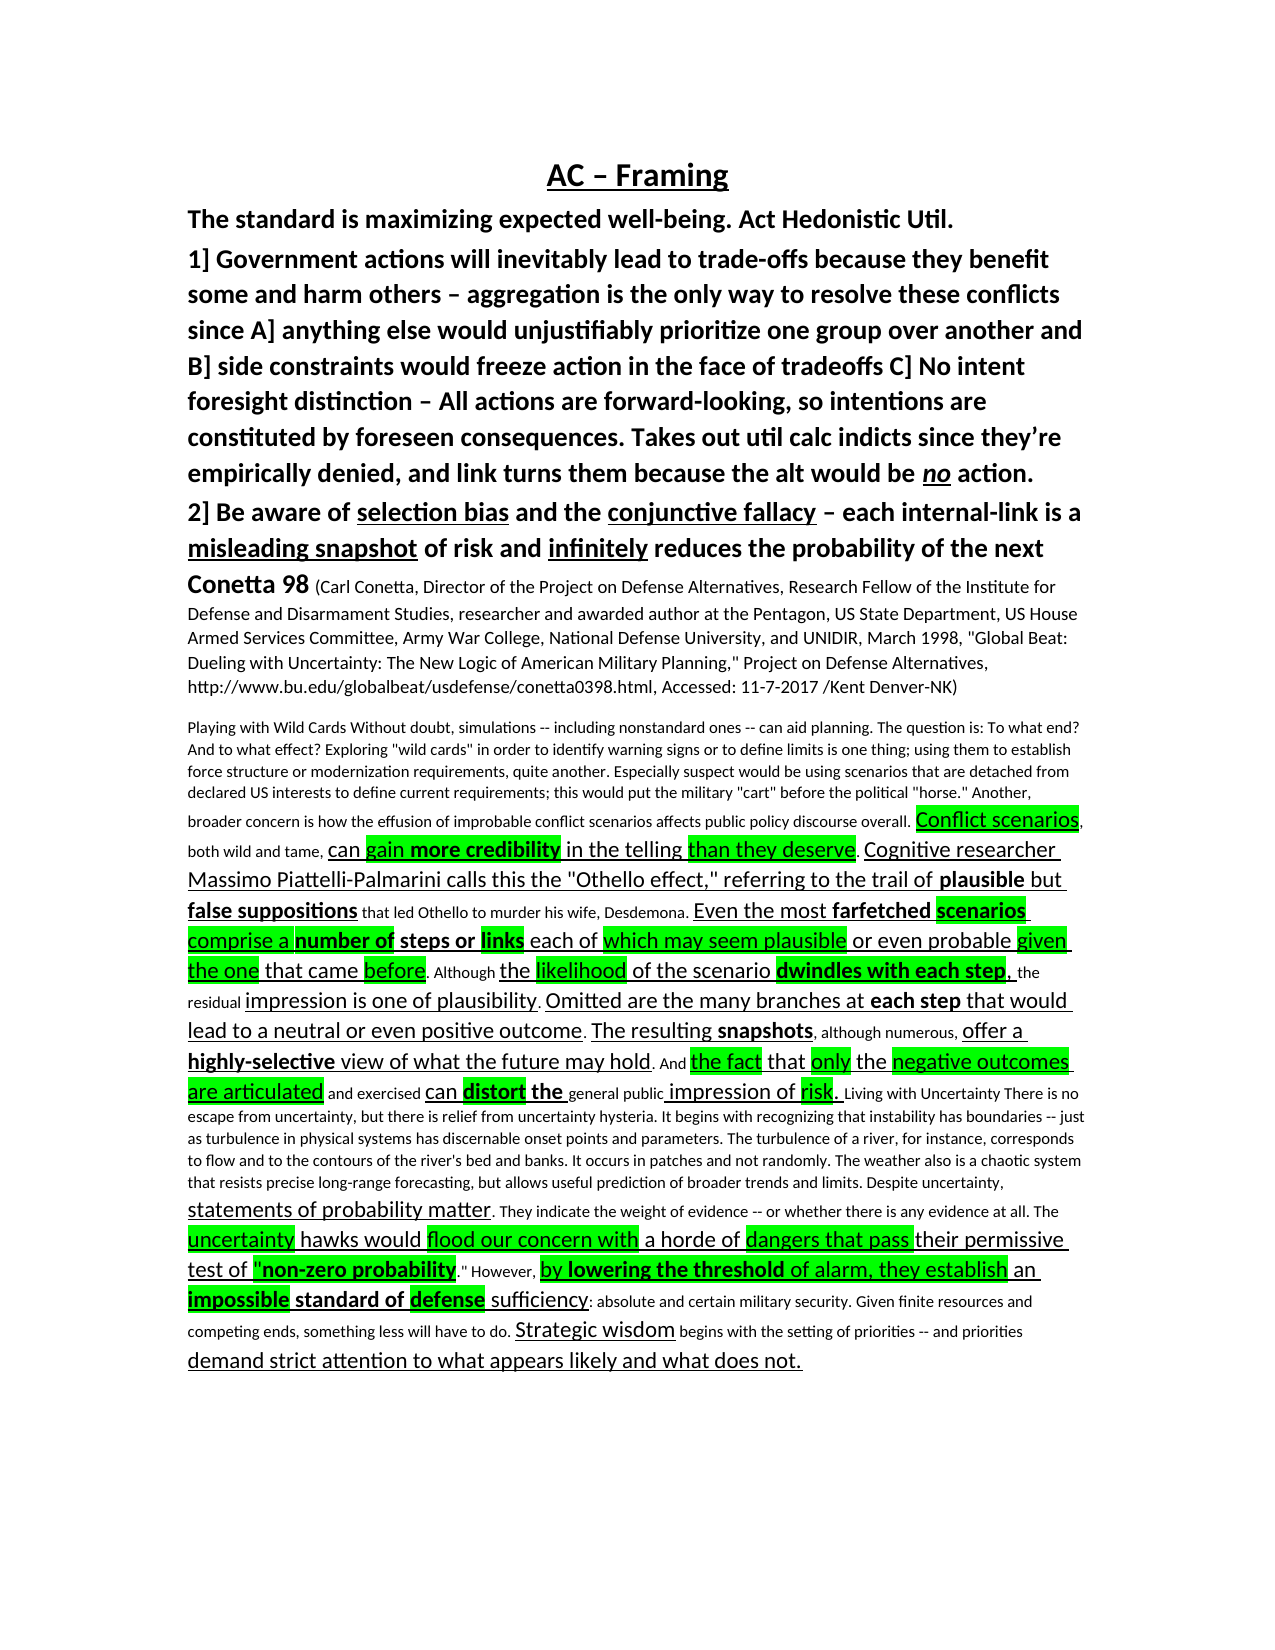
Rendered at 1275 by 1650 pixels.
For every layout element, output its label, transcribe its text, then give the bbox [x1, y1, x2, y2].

subtitle AC – Framing [187, 154, 1087, 195]
subtitle The standard is maximizing expected well-being. Act Hedonistic Util. [187, 202, 1087, 235]
subtitle 1] Government actions will inevitably lead to trade-offs because they benefit some and harm others – aggregation is the only way to resolve these conflicts since A] anything else would unjustifiably prioritize one group over another and B] side constraints would freeze action in the face of tradeoffs C] No intent foresight distinction – All actions are forward-looking, so intentions are constituted by foreseen consequences. Takes out util calc indicts since they’re empirically denied, and link turns them because the alt would be no action. [187, 242, 1087, 489]
subtitle 2] Be aware of selection bias and the conjunctive fallacy – each internal-link is a misleading snapshot of risk and infinitely reduces the probability of the next [187, 496, 1087, 564]
text Conetta 98 (Carl Conetta, Director of the Project on Defense Alternatives, Research Fellow of the Institute for Defense and Disarmament Studies, researcher and awarded author at the Pentagon, US State Department, US House Armed Services Committee, Army War College, National Defense University, and UNIDIR, March 1998, "Global Beat: Dueling with Uncertainty: The New Logic of American Military Planning," Project on Defense Alternatives, http://www.bu.edu/globalbeat/usdefense/conetta0398.html, Accessed: 11-7-2017 /Kent Denver-NK) [187, 567, 1087, 699]
text Playing with Wild Cards Without doubt, simulations -- including nonstandard ones -- can aid planning. The question is: To what end? And to what effect? Exploring "wild cards" in order to identify warning signs or to define limits is one thing; using them to establish force structure or modernization requirements, quite another. Especially suspect would be using scenarios that are detached from declared US interests to define current requirements; this would put the military "cart" before the political "horse." Another, broader concern is how the effusion of improbable conflict scenarios affects public policy discourse overall. Conflict scenarios, both wild and tame, can gain more credibility in the telling than they deserve. Cognitive researcher Massimo Piattelli-Palmarini calls this the "Othello effect," referring to the trail of plausible but false suppositions that led Othello to murder his wife, Desdemona. Even the most farfetched scenarios comprise a number of steps or links each of which may seem plausible or even probable given the one that came before. Although the likelihood of the scenario dwindles with each step, the residual impression is one of plausibility. Omitted are the many branches at each step that would lead to a neutral or even positive outcome. The resulting snapshots, although numerous, offer a highly-selective view of what the future may hold. And the fact that only the negative outcomes are articulated and exercised can distort the general public impression of risk. Living with Uncertainty There is no escape from uncertainty, but there is relief from uncertainty hysteria. It begins with recognizing that instability has boundaries -- just as turbulence in physical systems has discernable onset points and parameters. The turbulence of a river, for instance, corresponds to flow and to the contours of the river's bed and banks. It occurs in patches and not randomly. The weather also is a chaotic system that resists precise long-range forecasting, but allows useful prediction of broader trends and limits. Despite uncertainty, statements of probability matter. They indicate the weight of evidence -- or whether there is any evidence at all. The uncertainty hawks would flood our concern with a horde of dangers that pass their permissive test of "non-zero probability." However, by lowering the threshold of alarm, they establish an impossible standard of defense sufficiency: absolute and certain military security. Given finite resources and competing ends, something less will have to do. Strategic wisdom begins with the setting of priorities -- and priorities demand strict attention to what appears likely and what does not. [187, 717, 1087, 1374]
